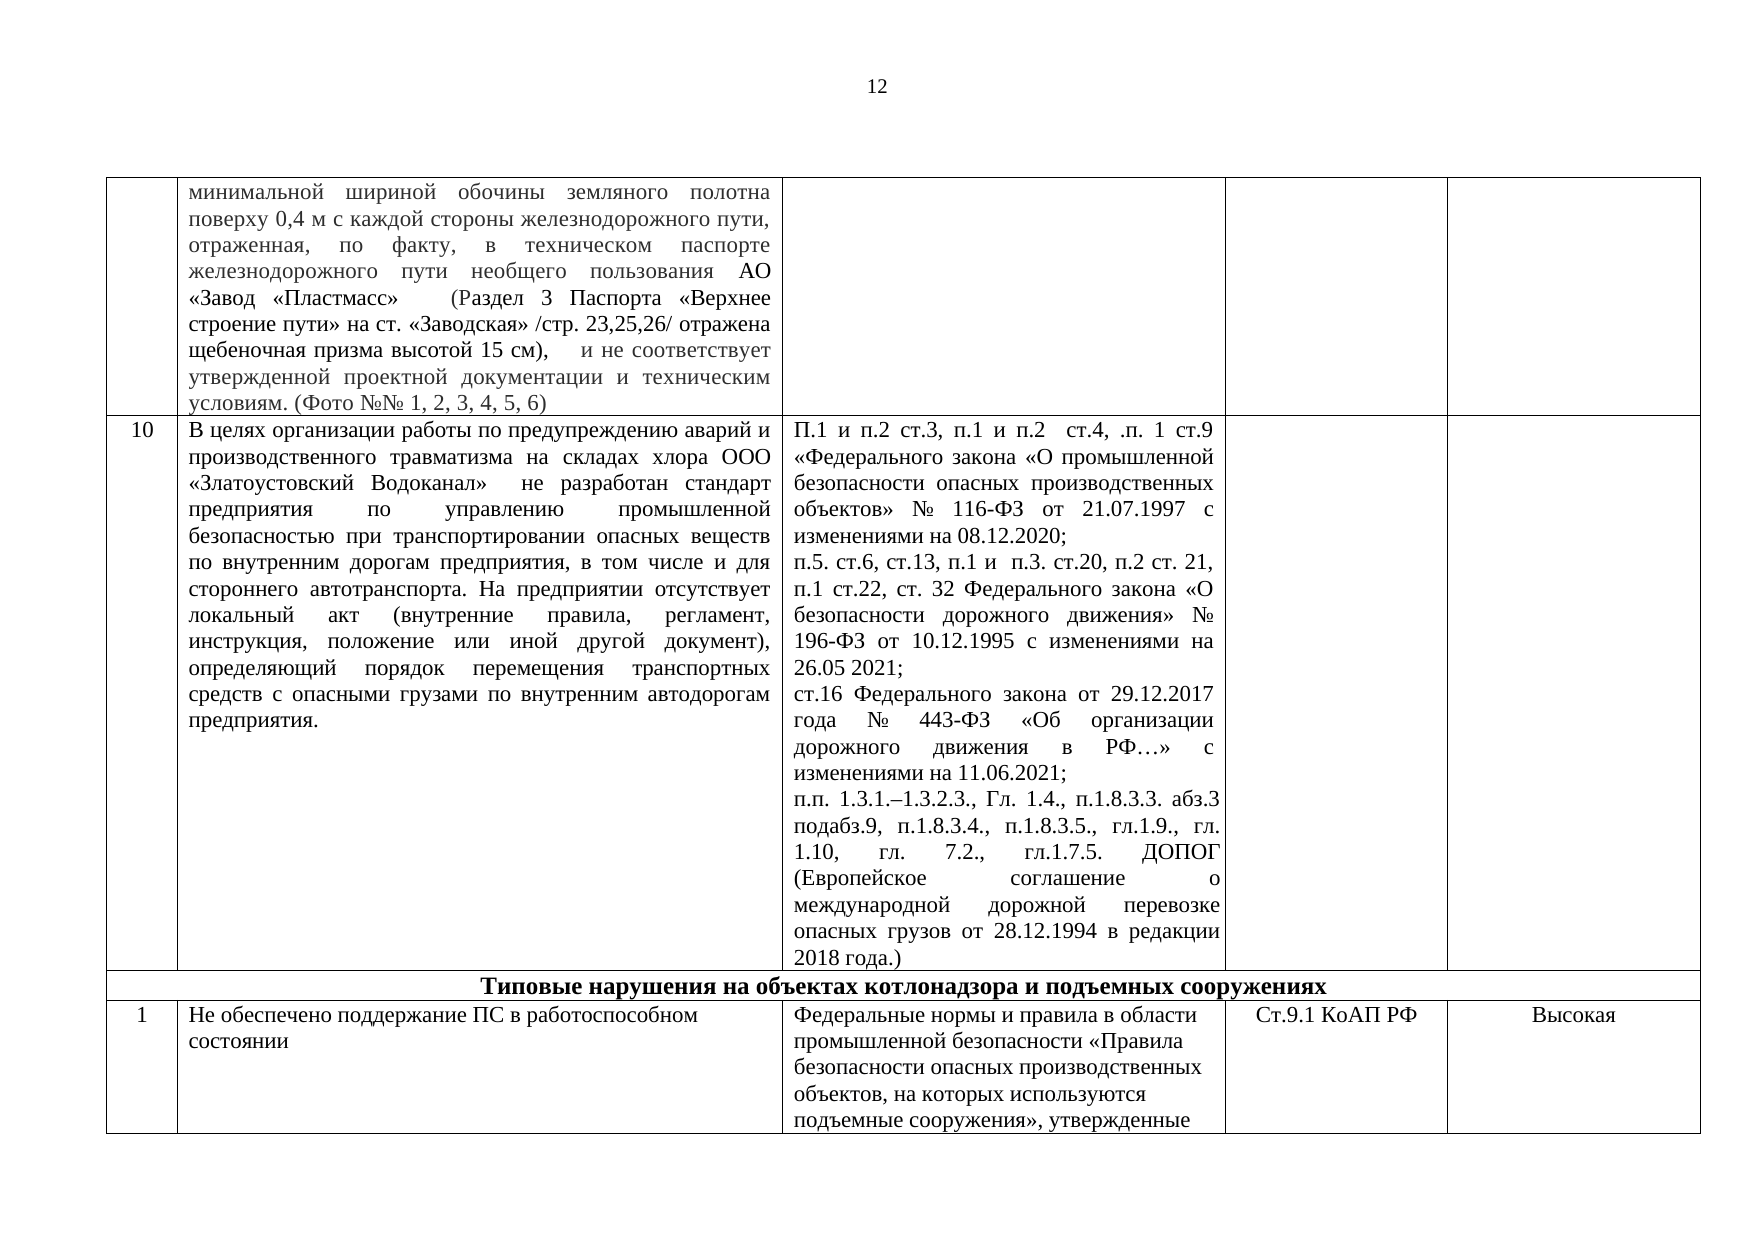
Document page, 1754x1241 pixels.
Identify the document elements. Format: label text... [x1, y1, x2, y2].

table_cell Типовые нарушения на объектах котлонадзора и подъемных сооружениях [107, 971, 1700, 1000]
table_cell [1226, 178, 1447, 415]
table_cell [178, 178, 782, 415]
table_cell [783, 178, 1225, 415]
table_cell [1448, 178, 1700, 415]
table_cell 1 [107, 1001, 177, 1132]
table_cell П.1 и п.2 ст.3, п.1 и п.2 ст.4, .п. 1 ст.9 «Федерального закона «О промышленной безопасности опасных производственных объектов» № 116-ФЗ от 21.07.1997 с изменениями на 08.12.2020; п.5. ст.6, ст.13, п.1 и п.3. ст.20, п.2 ст. 21, п.1 ст.22, ст. 32 Федерального закона «О безопасности дорожного движения» № 196-ФЗ от 10.12.1995 с изменениями на 26.05 2021; ст.16 Федерального закона от 29.12.2017 года № 443-ФЗ «Об организации дорожного движения в РФ…» с изменениями на 11.06.2021; п.п. 1.3.1.–1.3.2.3., Гл. 1.4., п.1.8.3.3. абз.3 подабз.9, п.1.8.3.4., п.1.8.3.5., гл.1.9., гл. 1.10, гл. 7.2., гл.1.7.5. ДОПОГ (Европейское соглашение о международной дорожной перевозке опасных грузов от 28.12.1994 в редакции 2018 года.) [783, 416, 1225, 970]
table_cell В целях организации работы по предупреждению аварий и производственного травматизма на складах хлора ООО «Златоустовский Водоканал» не разработан стандарт предприятия по управлению промышленной безопасностью при транспортировании опасных веществ по внутренним дорогам предприятия, в том числе и для стороннего автотранспорта. На предприятии отсутствует локальный акт (внутренние правила, регламент, инструкция, положение или иной другой документ), определяющий порядок перемещения транспортных средств с опасными грузами по внутренним автодорогам предприятия. [178, 416, 782, 970]
table_cell [1226, 416, 1447, 970]
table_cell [783, 1001, 1225, 1132]
table_cell Ст.9.1 КоАП РФ [1226, 1001, 1447, 1132]
table_cell Высокая [1448, 1001, 1700, 1132]
table_cell 10 [107, 416, 177, 970]
table_cell 9 [107, 178, 177, 415]
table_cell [178, 1001, 782, 1132]
table_cell [1448, 416, 1700, 970]
